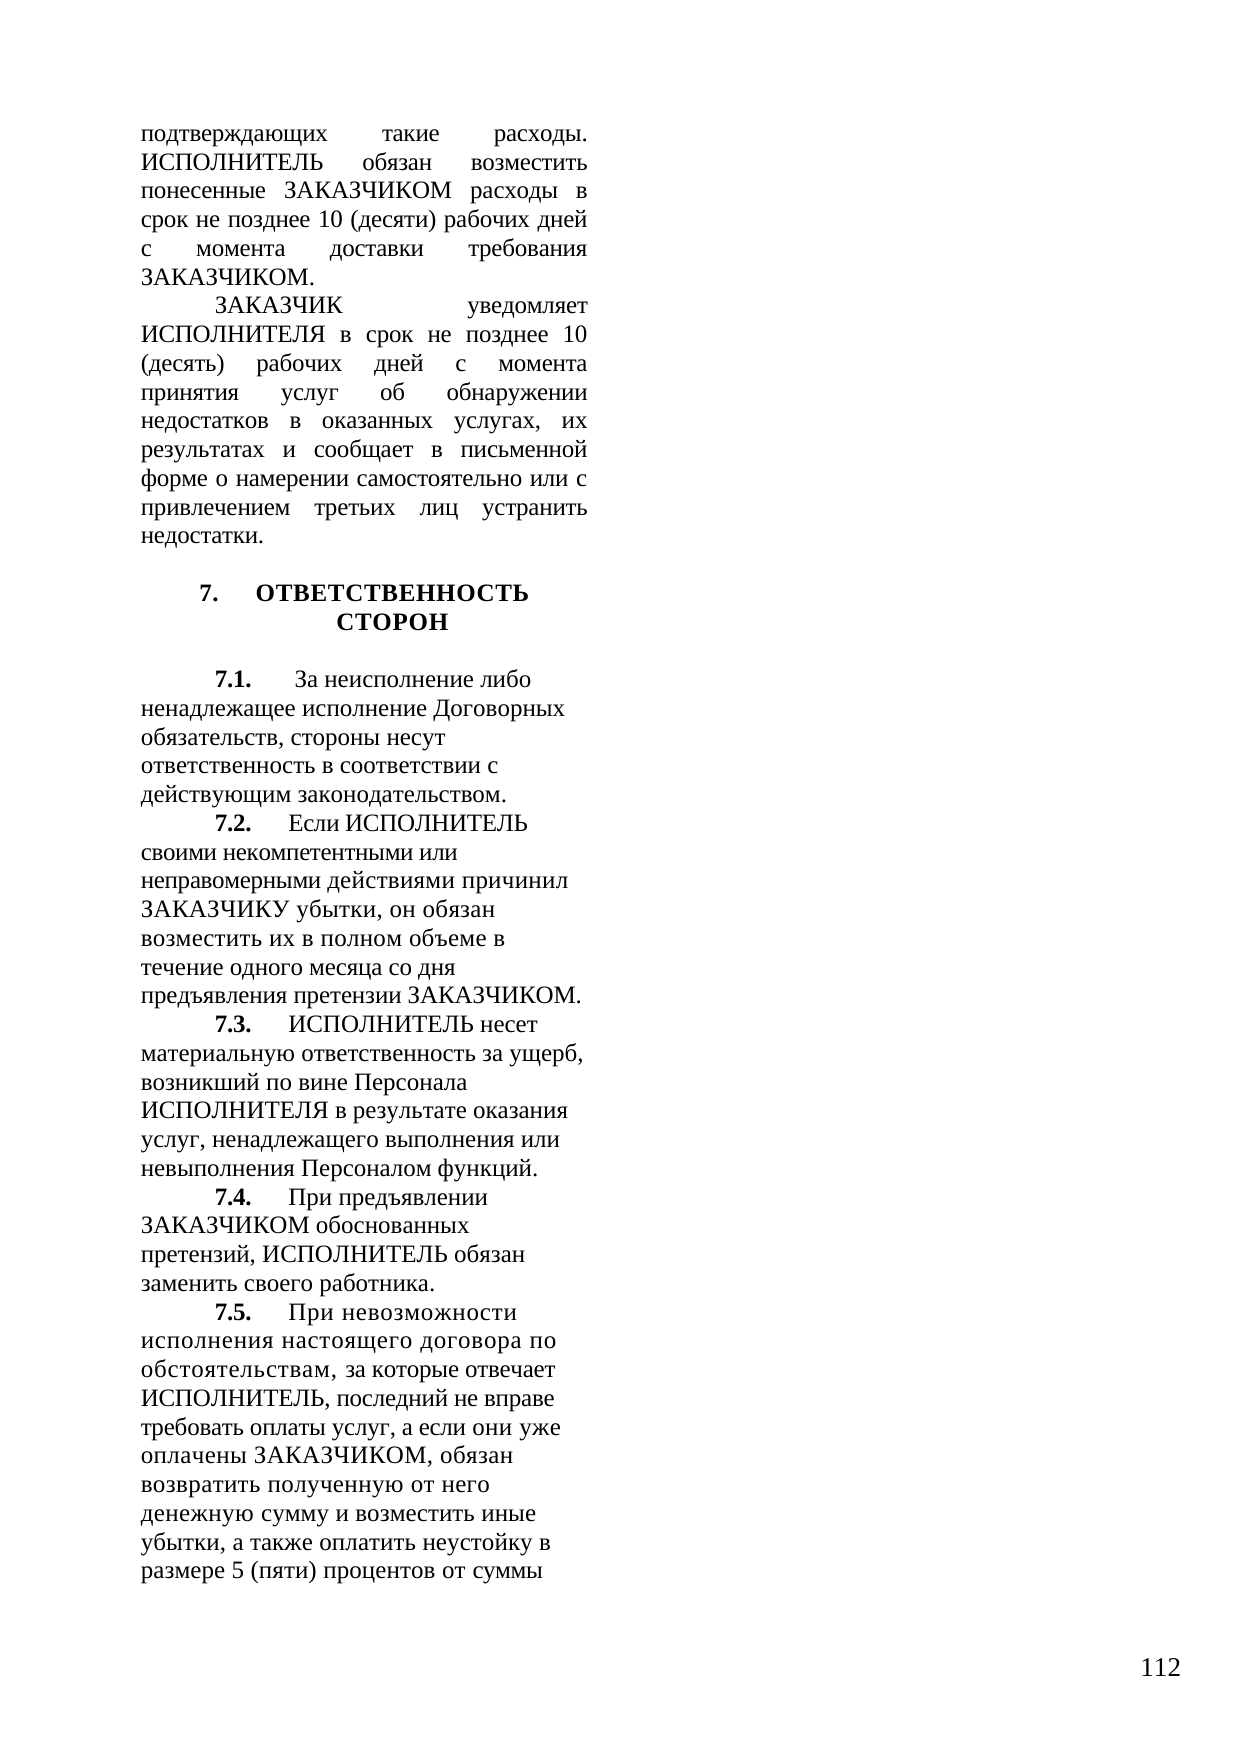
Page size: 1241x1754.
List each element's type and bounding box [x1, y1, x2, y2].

table_header [129, 118, 602, 1605]
